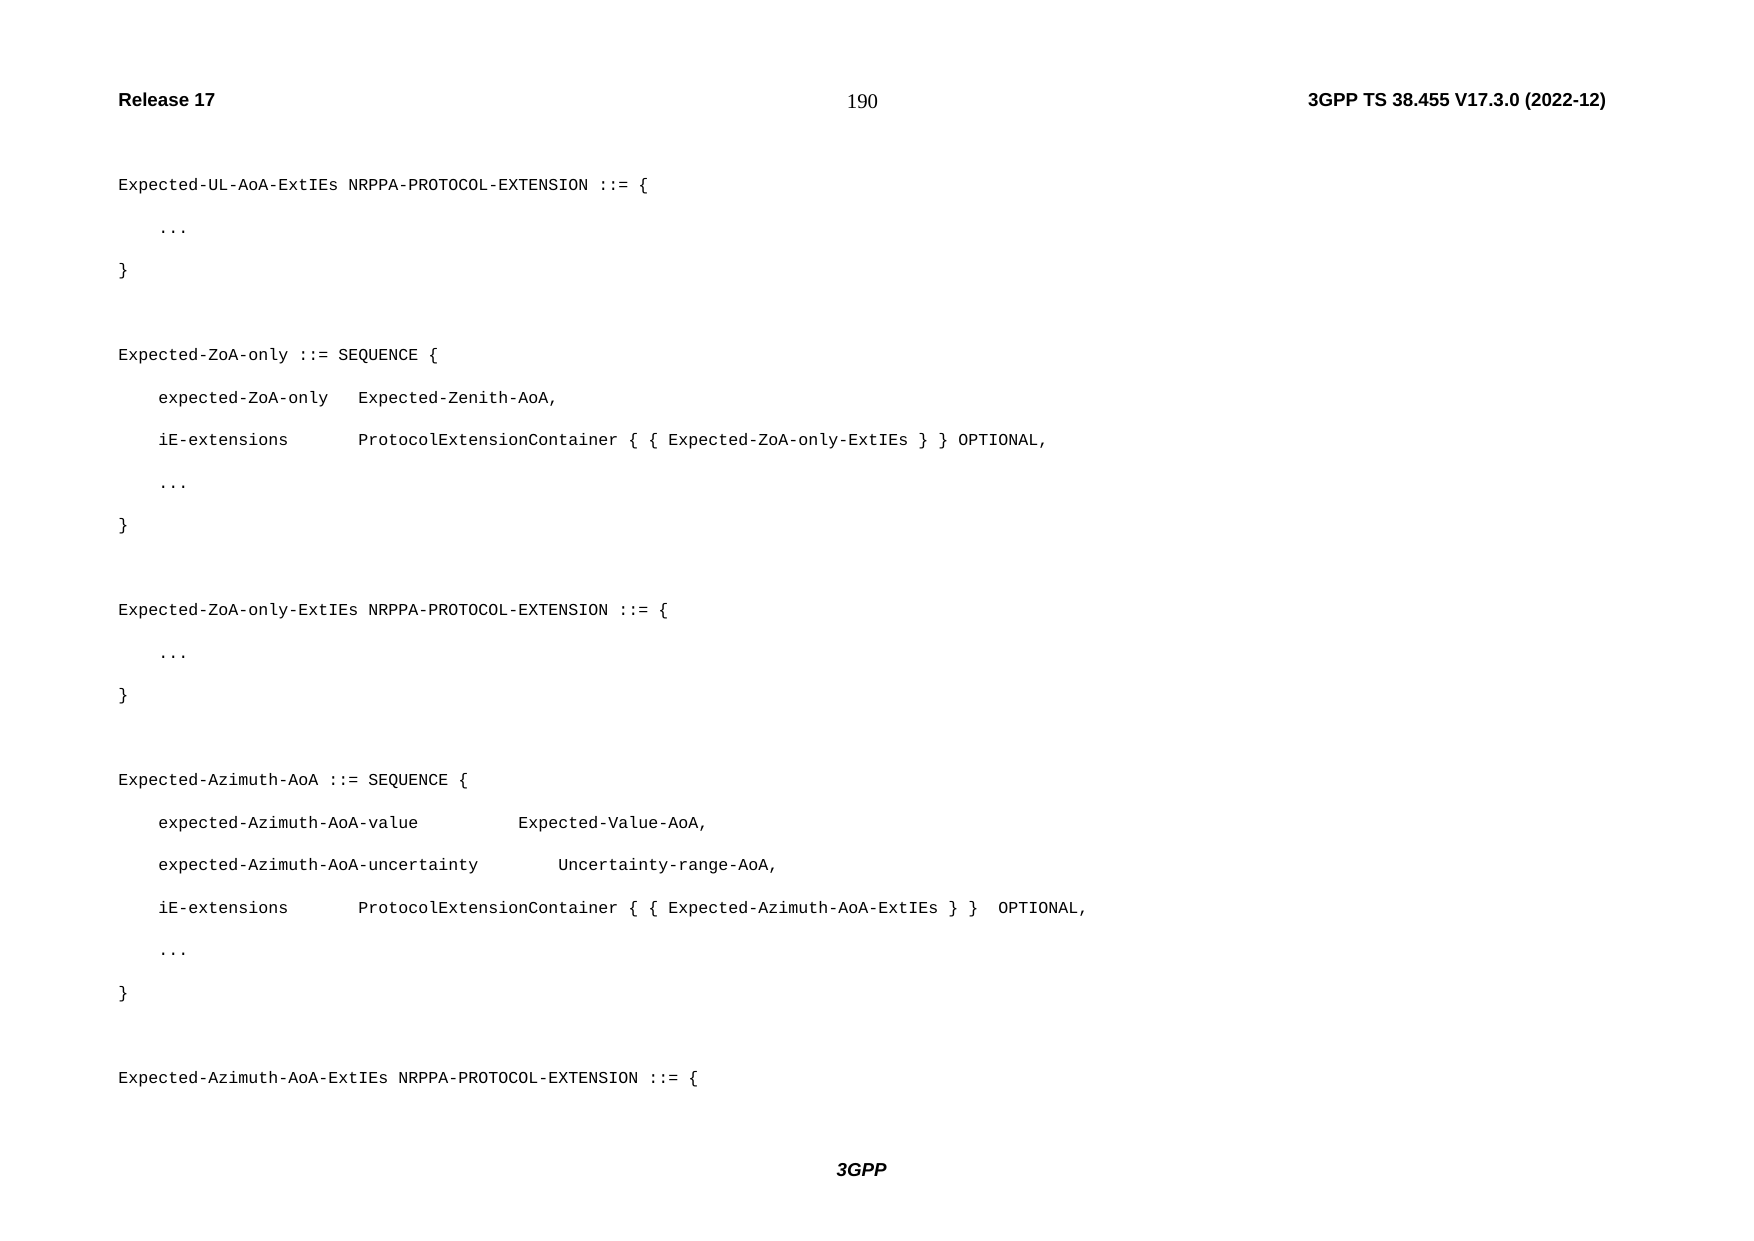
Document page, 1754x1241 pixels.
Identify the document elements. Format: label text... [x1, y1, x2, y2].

text } [118, 262, 1606, 281]
text } [118, 687, 1606, 706]
text Expected-ZoA-only-ExtIEs NRPPA-PROTOCOL-EXTENSION ::= { [118, 602, 1606, 621]
text ... [118, 219, 1606, 238]
text ... [118, 644, 1606, 663]
text ... [118, 942, 1606, 961]
text Expected-ZoA-only ::= SEQUENCE { [118, 347, 1606, 366]
text expected-Azimuth-AoA-uncertainty Uncertainty-range-AoA, [118, 857, 1606, 876]
text Expected-UL-AoA-ExtIEs NRPPA-PROTOCOL-EXTENSION ::= { [118, 177, 1606, 196]
text iE-extensions ProtocolExtensionContainer { { Expected-Azimuth-AoA-ExtIEs } } OPTIONAL, [118, 899, 1606, 918]
text iE-extensions ProtocolExtensionContainer { { Expected-ZoA-only-ExtIEs } } OPTIONAL, [118, 432, 1606, 451]
text } [118, 984, 1606, 1003]
text } [118, 517, 1606, 536]
text Expected-Azimuth-AoA ::= SEQUENCE { [118, 772, 1606, 791]
text Expected-Azimuth-AoA-ExtIEs NRPPA-PROTOCOL-EXTENSION ::= { [118, 1069, 1606, 1088]
text ... [118, 474, 1606, 493]
text expected-ZoA-only Expected-Zenith-AoA, [118, 389, 1606, 408]
text expected-Azimuth-AoA-value Expected-Value-AoA, [118, 814, 1606, 833]
